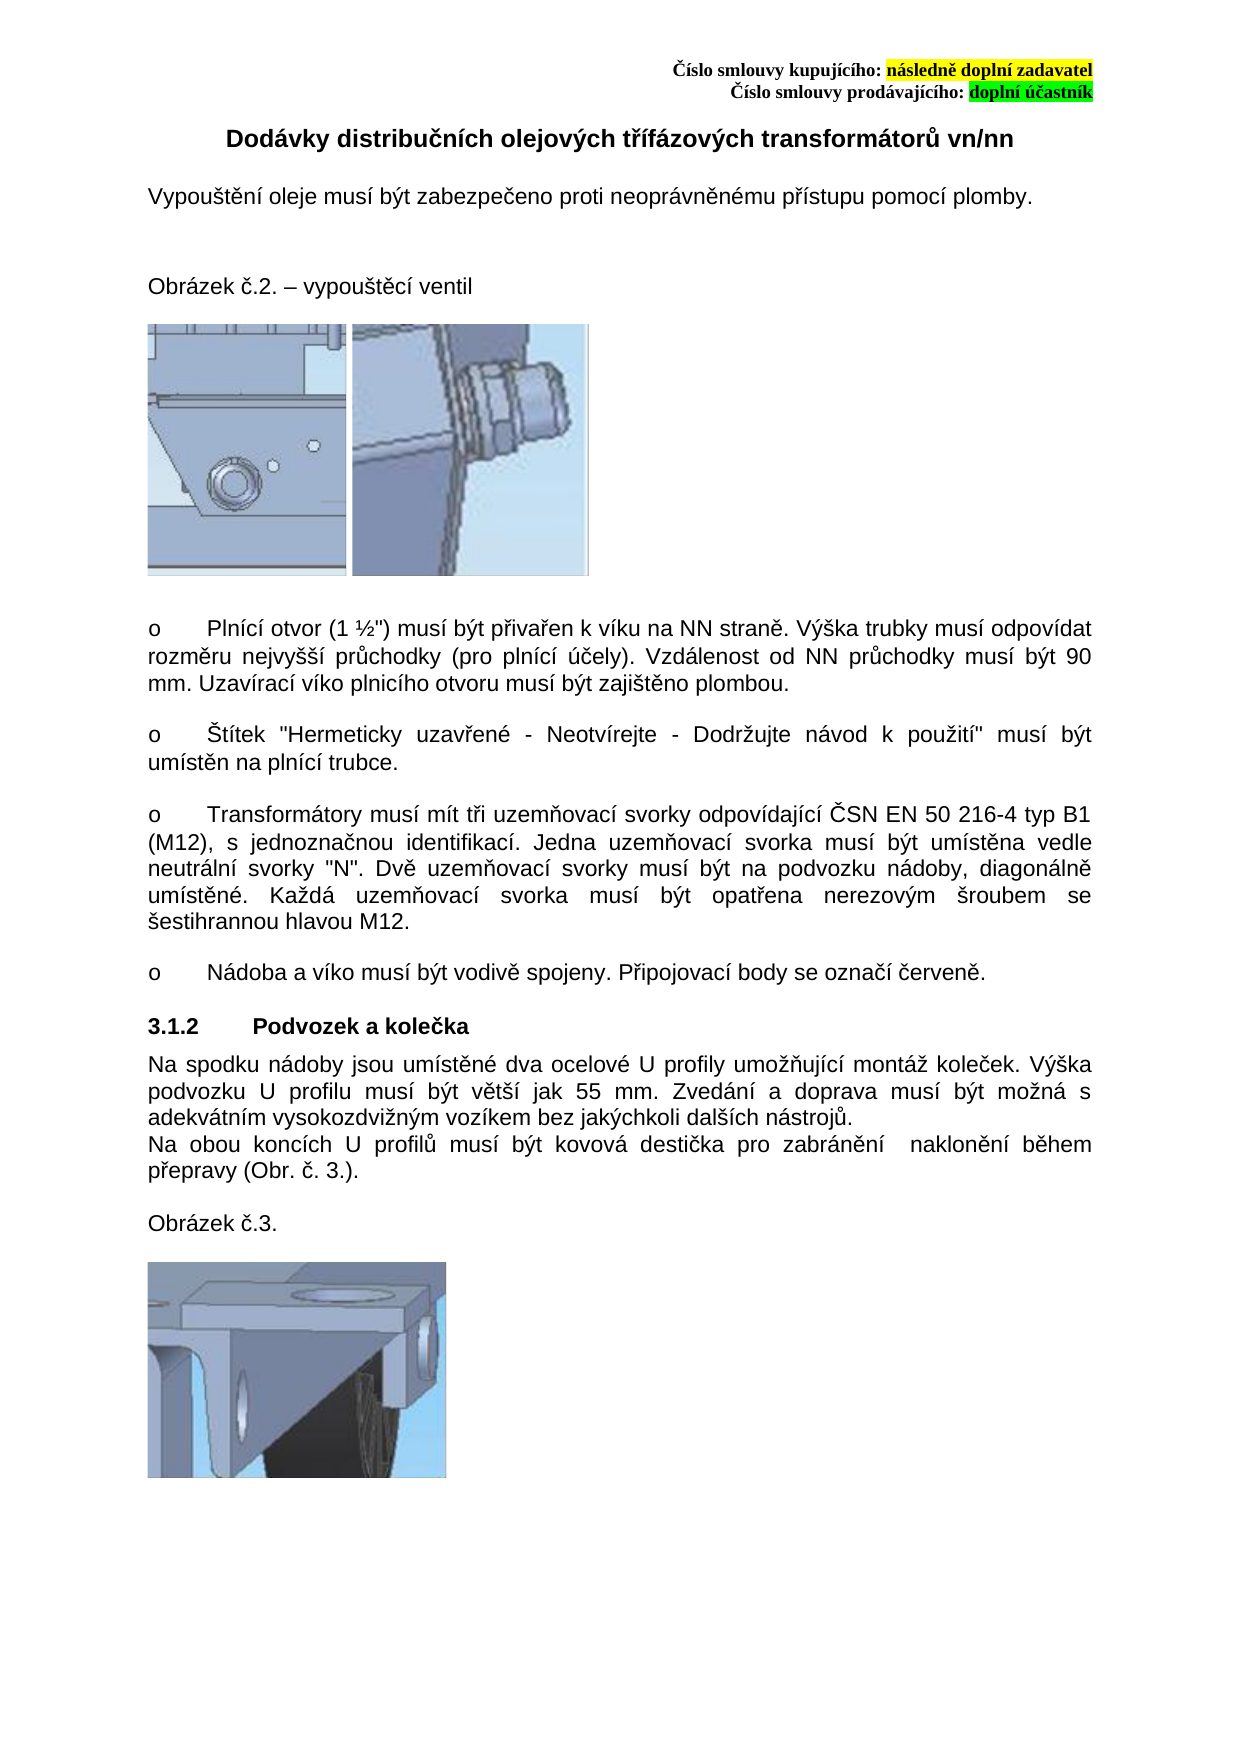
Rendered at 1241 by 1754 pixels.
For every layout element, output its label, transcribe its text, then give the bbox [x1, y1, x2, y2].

list Transformátory musí mít tři uzemňovací svorky odpovídající ČSN EN 50 216-4 typ B1 (M12), s jednoznačnou identifikací. Jedna uzemňovací svorka musí být umístěna vedle neutrální svorky "N". Dvě uzemňovací svorky musí být na podvozku nádoby, diagonálně umístěné. Každá uzemňovací svorka musí být opatřena nerezovým šroubem se šestihrannou hlavou M12. [148, 801, 1093, 934]
text Obrázek č.3. [148, 1209, 1093, 1236]
text Na obou koncích U profilů musí být kovová destička pro zabránění naklonění během přepravy (Obr. č. 3.). [148, 1131, 1093, 1183]
list Podvozek a kolečka [148, 1013, 1093, 1039]
text Na spodku nádoby jsou umístěné dva ocelové U profily umožňující montáž koleček. Výška podvozku U profilu musí být větší jak 55 mm. Zvedání a doprava musí být možná s adekvátním vysokozdvižným vozíkem bez jakýchkoli dalších nástrojů. [148, 1051, 1093, 1131]
list Nádoba a víko musí být vodivě spojeny. Připojovací body se označí červeně. [148, 959, 1093, 988]
list Obrázek č.2. – vypouštěcí ventil [148, 273, 1093, 299]
list Štítek "Hermeticky uzavřené - Neotvírejte - Dodržujte návod k použití" musí být umístěn na plnící trubce. [148, 721, 1093, 776]
text Vypouštění oleje musí být zabezpečeno proti neoprávněnému přístupu pomocí plomby. [148, 183, 1093, 209]
list Plnící otvor (1 ½") musí být přivařen k víku na NN straně. Výška trubky musí odpovídat rozměru nejvyšší průchodky (pro plnící účely). Vzdálenost od NN průchodky musí být 90 mm. Uzavírací víko plnicího otvoru musí být zajištěno plombou. [148, 615, 1093, 696]
